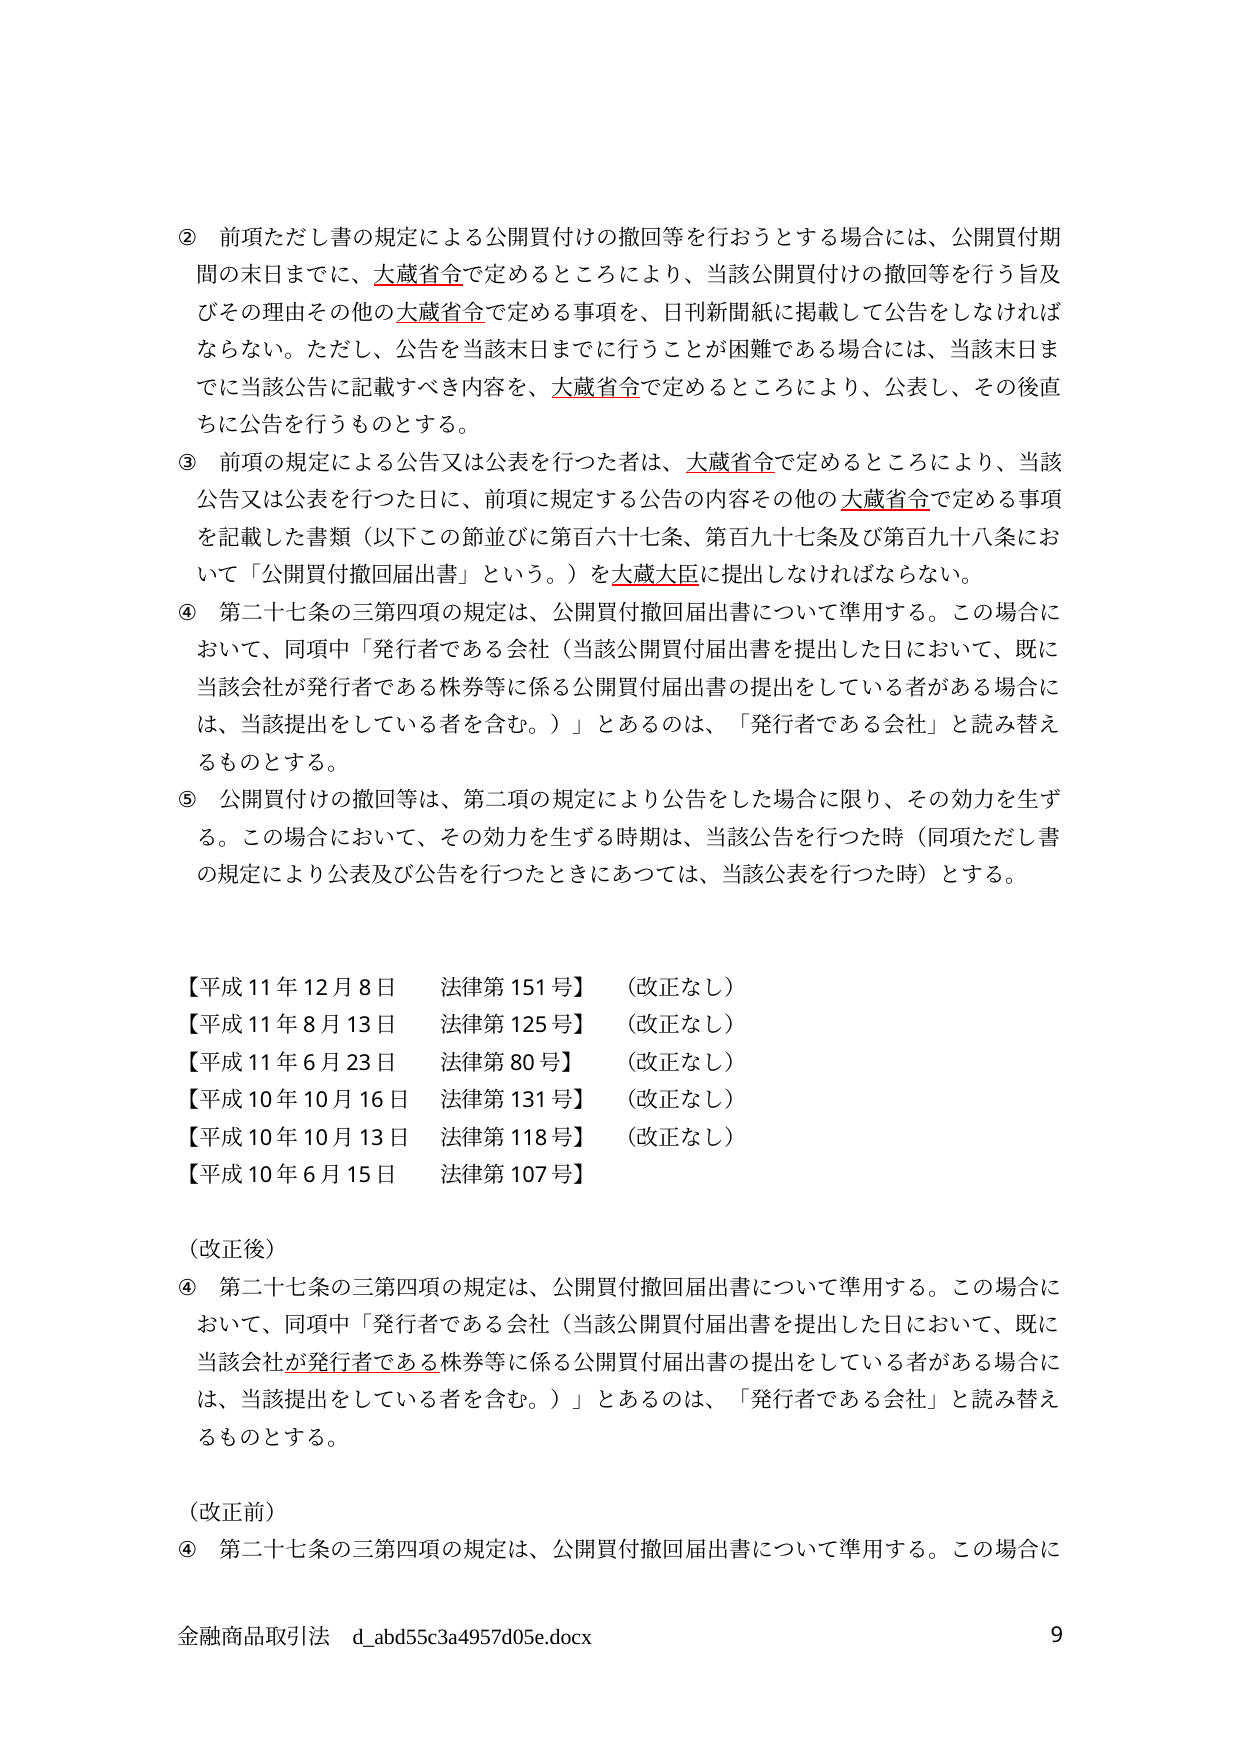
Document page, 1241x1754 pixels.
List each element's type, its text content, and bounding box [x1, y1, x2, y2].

text ② 前項ただし書の規定による公開買付けの撤回等を行おうとする場合には、公開買付期間の末日までに、大蔵省令で定めるところにより、当該公開買付けの撤回等を行う旨及びその理由その他の大蔵省令で定める事項を、日刊新聞紙に掲載して公告をしなければならない。ただし、公告を当該末日までに行うことが困難である場合には、当該末日までに当該公告に記載すべき内容を、大蔵省令で定めるところにより、公表し、その後直ちに公告を行うものとする。 [177, 217, 1063, 442]
text 【平成10年10月16日 法律第131号】 （改正なし） [177, 1079, 1063, 1117]
text ④ 第二十七条の三第四項の規定は、公開買付撤回届出書について準用する。この場合において、同項中「発行者である会社（当該公開買付届出書を提出した日において、既に当該会社が発行者である株券等に係る公開買付届出書の提出をしている者がある場合には、当該提出をしている者を含む。）」とあるのは、「発行者である会社」と読み替えるものとする。 [177, 1267, 1063, 1454]
text ③ 前項の規定による公告又は公表を行つた者は、大蔵省令で定めるところにより、当該公告又は公表を行つた日に、前項に規定する公告の内容その他の大蔵省令で定める事項を記載した書類（以下この節並びに第百六十七条、第百九十七条及び第百九十八条において「公開買付撤回届出書」という。）を大蔵大臣に提出しなければならない。 [177, 442, 1063, 592]
text 【平成11年8月13日 法律第125号】 （改正なし） [177, 1004, 1063, 1042]
text （改正後） [177, 1229, 1063, 1267]
text 【平成10年10月13日 法律第118号】 （改正なし） [177, 1117, 1063, 1154]
text （改正前） [177, 1492, 1063, 1529]
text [177, 1529, 1063, 1567]
text 【平成11年12月8日 法律第151号】 （改正なし） [177, 967, 1063, 1004]
text ⑤ 公開買付けの撤回等は、第二項の規定により公告をした場合に限り、その効力を生ずる。この場合において、その効力を生ずる時期は、当該公告を行つた時（同項ただし書の規定により公表及び公告を行つたときにあつては、当該公表を行つた時）とする。 [177, 779, 1063, 892]
text 【平成10年6月15日 法律第107号】 [177, 1154, 1063, 1192]
text 【平成11年6月23日 法律第80号】 （改正なし） [177, 1042, 1063, 1079]
text ④ 第二十七条の三第四項の規定は、公開買付撤回届出書について準用する。この場合において、同項中「発行者である会社（当該公開買付届出書を提出した日において、既に当該会社が発行者である株券等に係る公開買付届出書の提出をしている者がある場合には、当該提出をしている者を含む。）」とあるのは、「発行者である会社」と読み替えるものとする。 [177, 592, 1063, 779]
